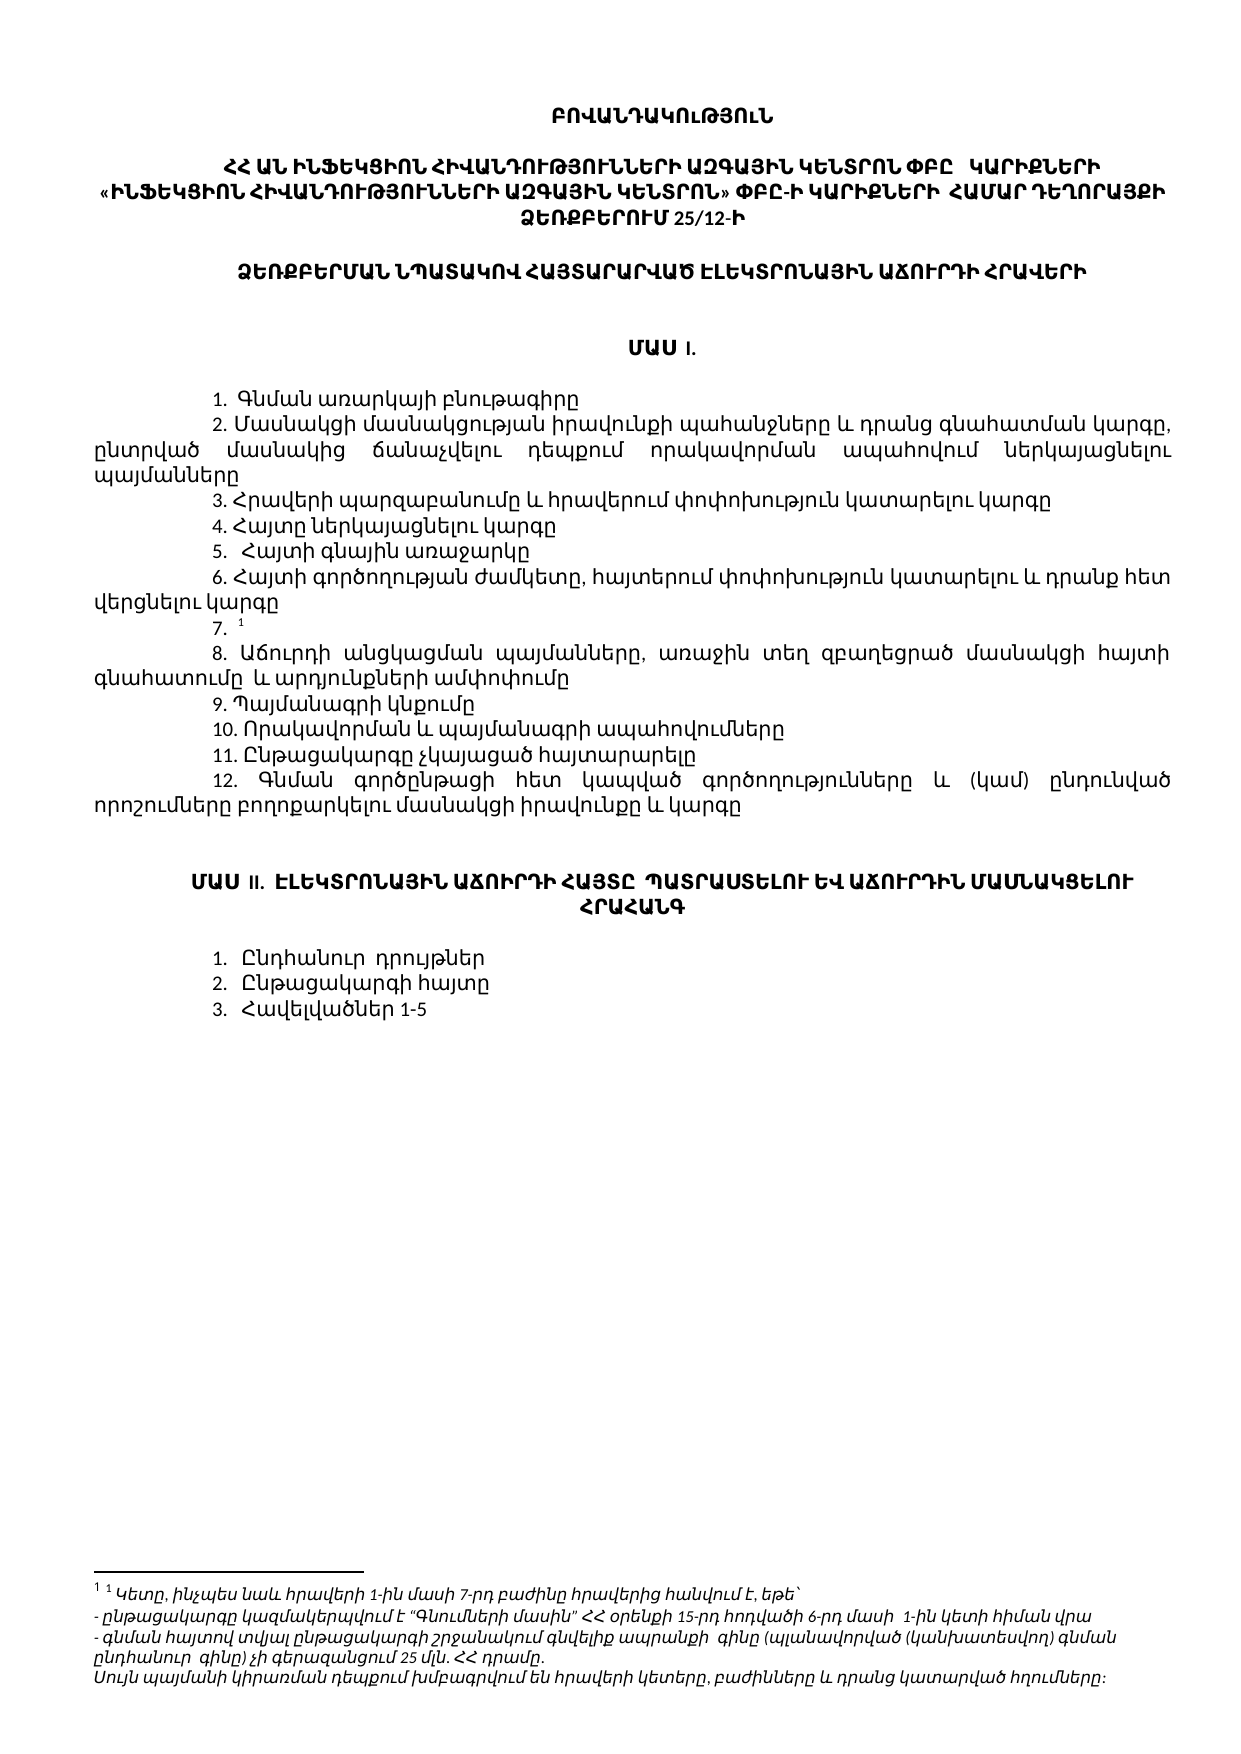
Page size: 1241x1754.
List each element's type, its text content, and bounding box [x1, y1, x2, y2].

text 5. Հայտի գնային առաջարկը [94, 538, 1171, 564]
text 7. 1 [94, 615, 1171, 640]
text ՄԱՍ II. ԷԼԵԿՏՐՈՆԱՅԻՆ ԱՃՈԻՐԴԻ ՀԱՅՏԸ ՊԱՏՐԱՍՏԵԼՈՒ ԵՎ ԱՃՈՒՐԴԻՆ ՄԱՍՆԱԿՑԵԼՈՒ ՀՐԱՀԱՆԳ [94, 869, 1171, 920]
text 4. Հայտը ներկայացնելու կարգը [94, 513, 1171, 538]
text 1. Գնման առարկայի բնութագիրը [94, 386, 1171, 411]
text 9. Պայմանագրի կնքումը [94, 691, 1171, 716]
text 2. Մասնակցի մասնակցության իրավունքի պահանջները և դրանց գնահատման կարգը, ընտրված մասնակից ճանաչվելու դեպքում որակավորման ապահովում ներկայացնելու պայմանները [94, 411, 1171, 488]
text 6. Հայտի գործողության ժամկետը, հայտերում փոփոխություն կատարելու և դրանք հետ վերցնելու կարգը [94, 564, 1171, 615]
text 3. Հավելվածներ 1-5 [94, 996, 1171, 1021]
text ՄԱՍ I. [94, 335, 1171, 361]
text 3. Հրավերի պարզաբանումը և հրավերում փոփոխություն կատարելու կարգը [94, 488, 1171, 513]
text 12. Գնման գործընթացի հետ կապված գործողությունները և (կամ) ընդունված որոշումները բողոքարկելու մասնակցի իրավունքը և կարգը [94, 767, 1171, 818]
text 2. Ընթացակարգի հայտը [94, 971, 1171, 996]
text 11. Ընթացակարգը չկայացած հայտարարելը [94, 742, 1171, 767]
text ԲՈՎԱՆԴԱԿՈւԹՅՈւՆ [94, 103, 1171, 128]
text ՀՀ ԱՆ ԻՆՖԵԿՑԻՈՆ ՀԻՎԱՆԴՈՒԹՅՈՒՆՆԵՐԻ ԱԶԳԱՅԻՆ ԿԵՆՏՐՈՆ ՓԲԸ ԿԱՐԻՔՆԵՐԻ «ԻՆՖԵԿՑԻՈՆ ՀԻՎԱՆԴՈՒԹՅՈՒՆՆԵՐԻ ԱԶԳԱՅԻՆ ԿԵՆՏՐՈՆ» ՓԲԸ-Ի ԿԱՐԻՔՆԵՐԻ ՀԱՄԱՐ ԴԵՂՈՐԱՅՔԻ ՁԵՌՔԲԵՐՈՒՄ 25/12-Ի [94, 154, 1171, 230]
text 8. Աճուրդի անցկացման պայմանները, առաջին տեղ զբաղեցրած մասնակցի հայտի գնահատումը և արդյունքների ամփոփումը [94, 640, 1171, 691]
text ՁԵՌՔԲԵՐՄԱՆ ՆՊԱՏԱԿՈՎ ՀԱՅՏԱՐԱՐՎԱԾ ԷԼԵԿՏՐՈՆԱՅԻՆ ԱՃՈՒՐԴԻ ՀՐԱՎԵՐԻ [94, 259, 1171, 284]
text 1. Ընդհանուր դրույթներ [94, 945, 1171, 971]
text 10. Որակավորման և պայմանագրի ապահովումները [94, 716, 1171, 742]
